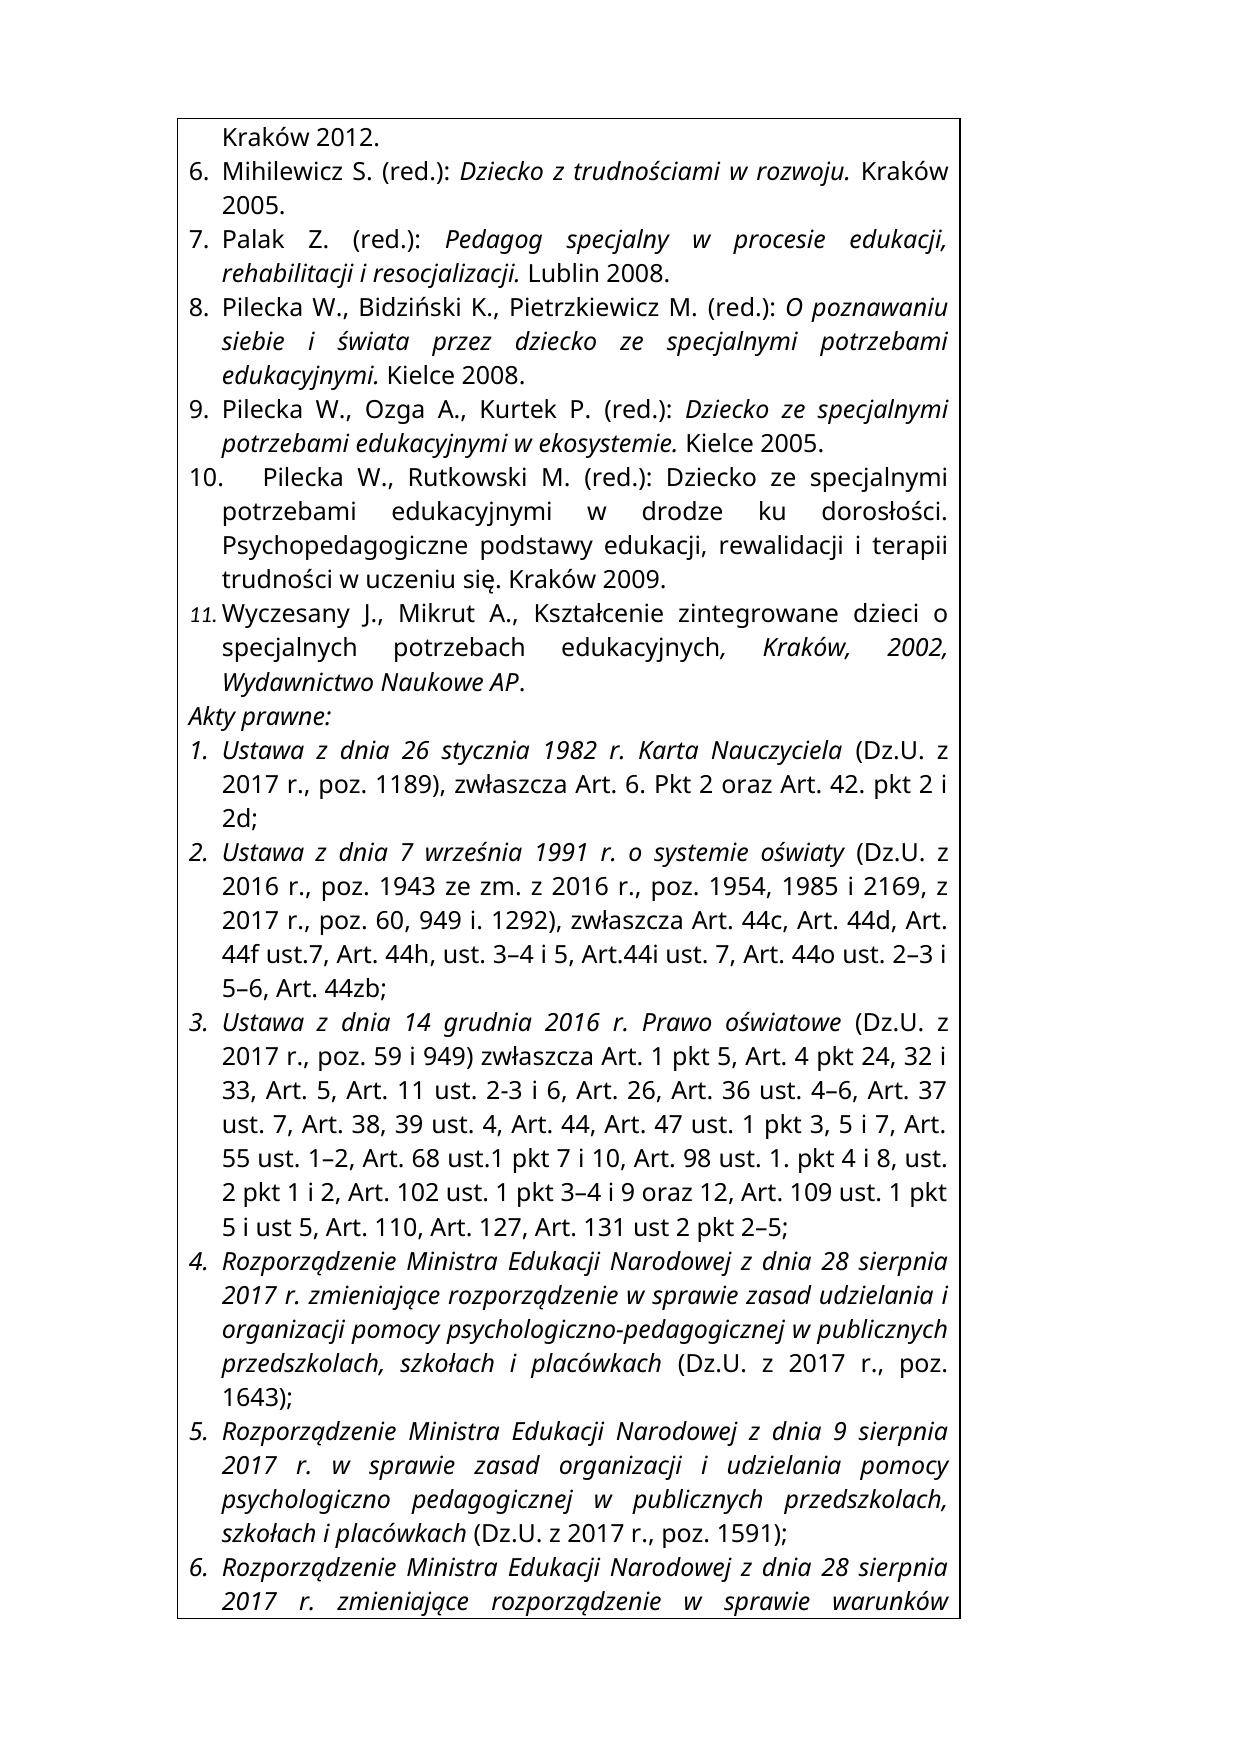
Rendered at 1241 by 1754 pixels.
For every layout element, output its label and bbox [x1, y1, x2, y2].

table_header [178, 119, 959, 1618]
